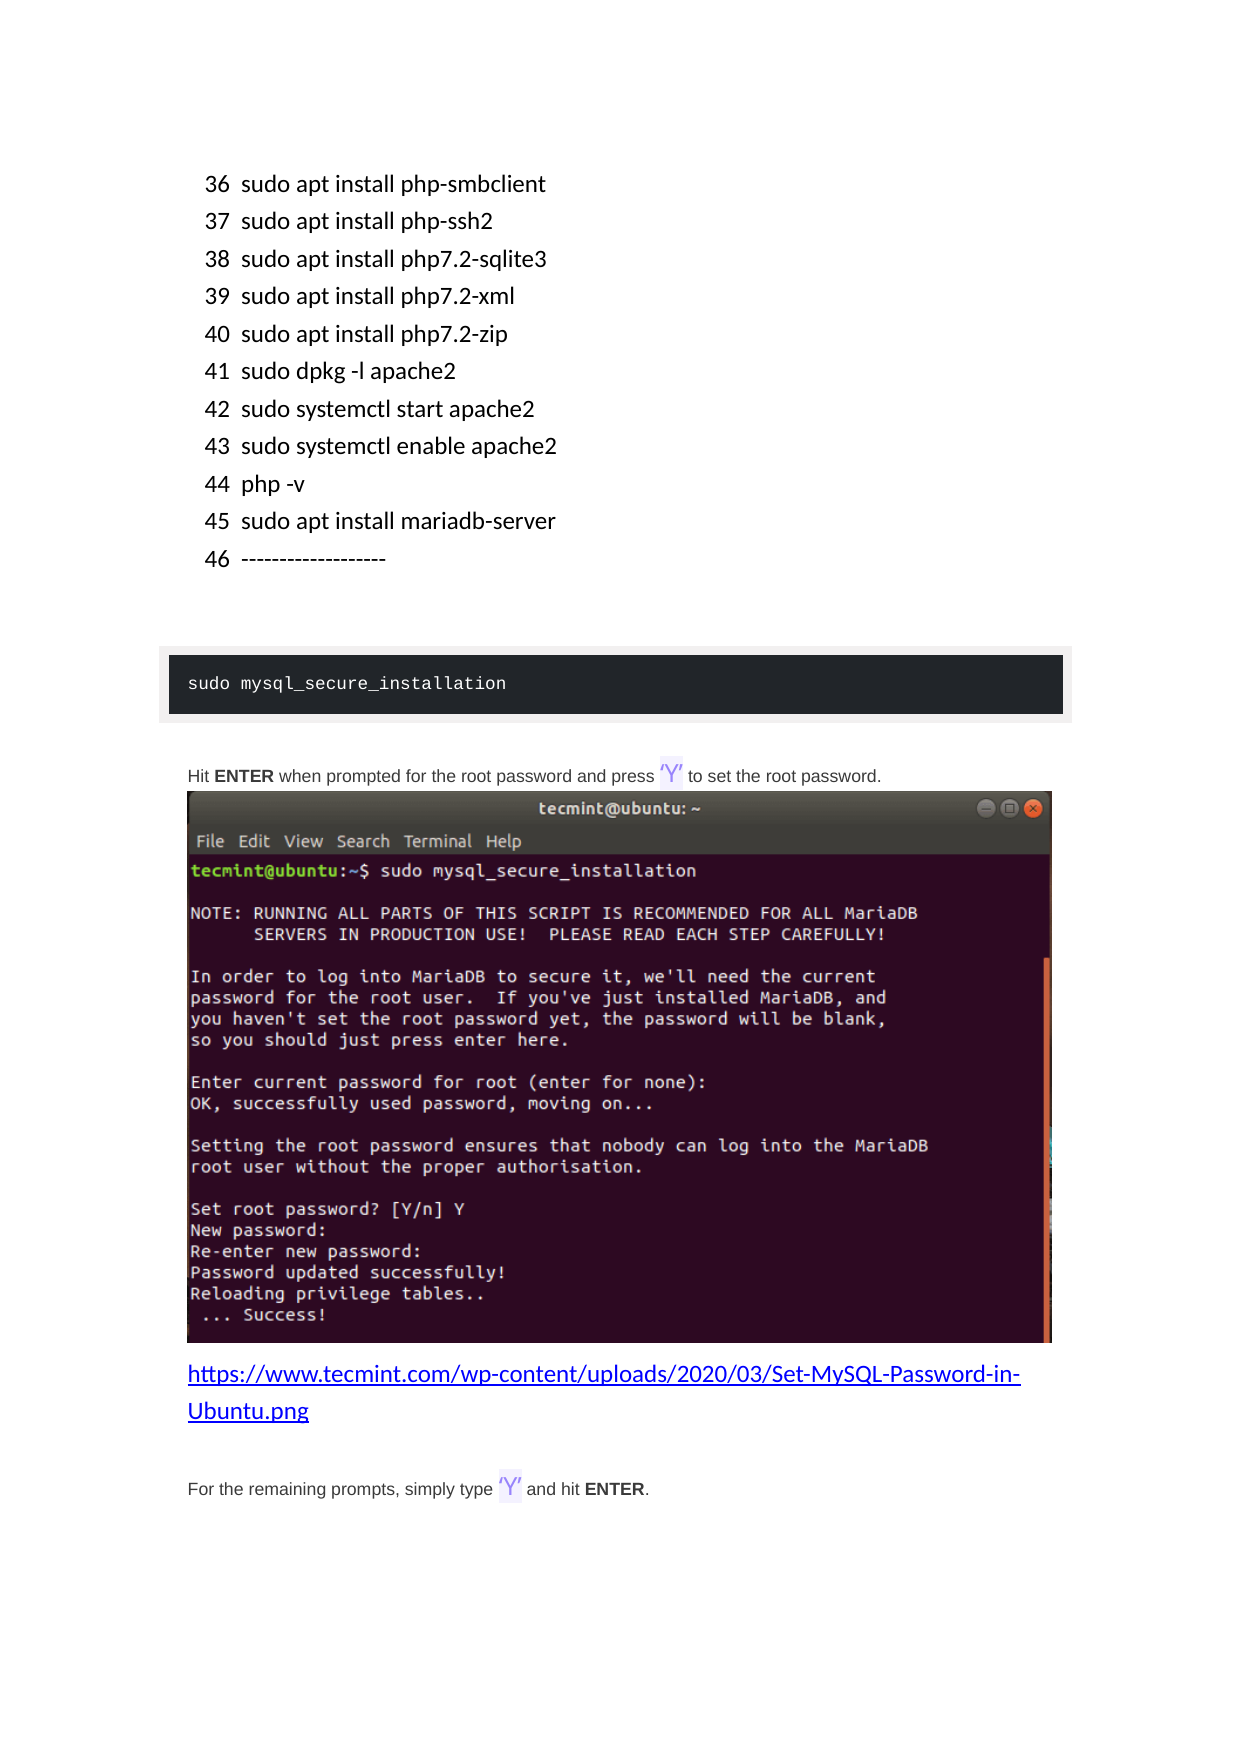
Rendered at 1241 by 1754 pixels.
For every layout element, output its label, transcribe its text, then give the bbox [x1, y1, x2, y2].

text 46 ------------------- [187, 539, 1053, 577]
text For the remaining prompts, simply type ‘Y’ and hit ENTER. [187, 1467, 1053, 1504]
text 41 sudo dpkg -l apache2 [187, 352, 1053, 389]
text 36 sudo apt install php-smbclient [187, 164, 1053, 202]
picture [187, 791, 1052, 1343]
text 43 sudo systemctl enable apache2 [187, 427, 1053, 464]
text sudo mysql_secure_installation [169, 655, 1063, 714]
text 40 sudo apt install php7.2-zip [187, 314, 1053, 352]
text 38 sudo apt install php7.2-sqlite3 [187, 239, 1053, 277]
text 42 sudo systemctl start apache2 [187, 389, 1053, 427]
text 45 sudo apt install mariadb-server [187, 502, 1053, 539]
text 37 sudo apt install php-ssh2 [187, 202, 1053, 239]
text Hit ENTER when prompted for the root password and press ‘Y’ to set the root password. [187, 754, 1053, 792]
text 44 php -v [187, 464, 1053, 502]
text 39 sudo apt install php7.2-xml [187, 277, 1053, 314]
